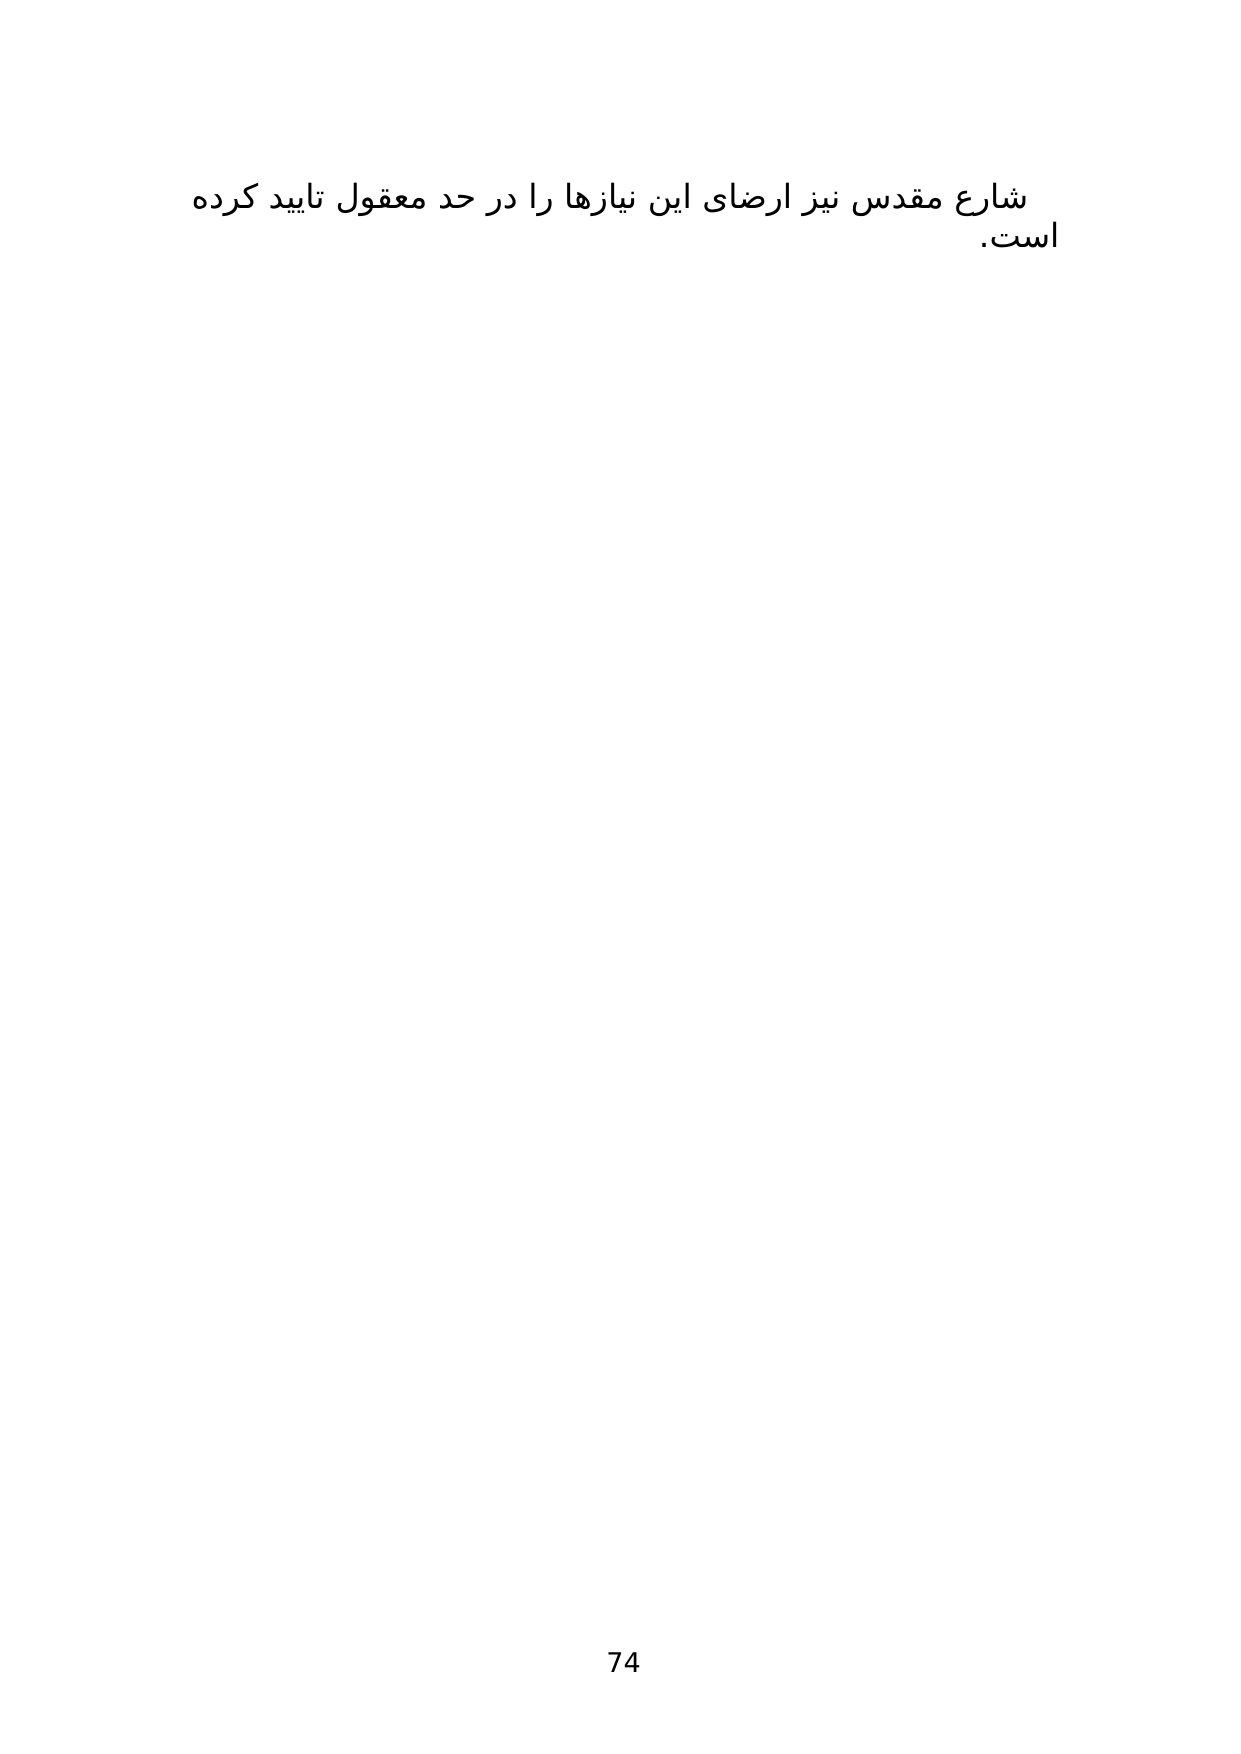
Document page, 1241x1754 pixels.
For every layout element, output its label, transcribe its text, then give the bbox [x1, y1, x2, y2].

text شارع مقدس نيز ارضاى اين نيازها را در حد معقول تاييد كرده است. [187, 177, 1059, 255]
